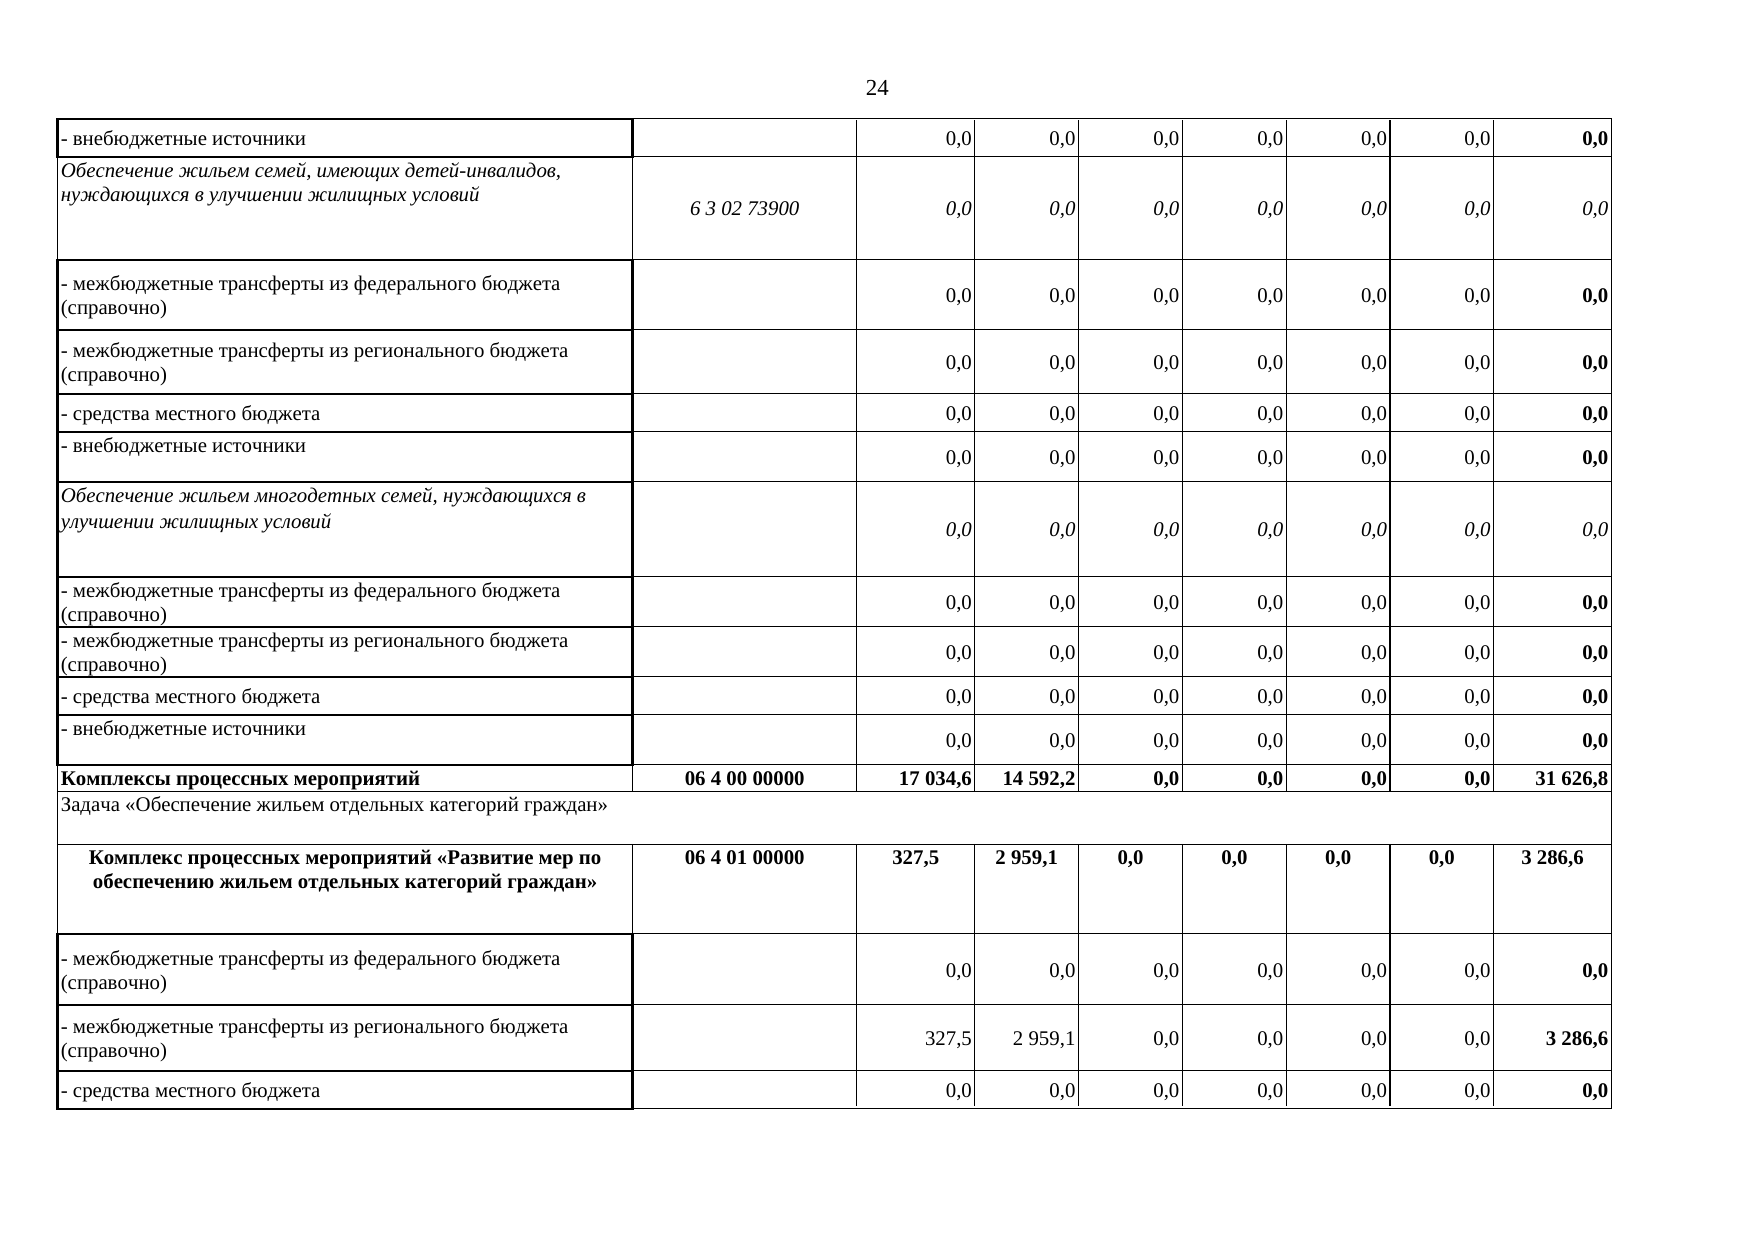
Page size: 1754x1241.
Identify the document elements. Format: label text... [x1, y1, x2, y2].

table_cell 0,0 [975, 627, 1078, 676]
table_cell 0,0 [1391, 330, 1493, 393]
table_cell 0,0 [1494, 577, 1611, 626]
table_cell Комплекс процессных мероприятий «Развитие мер по обеспечению жильем отдельных категорий граждан» [58, 845, 632, 933]
table_cell 0,0 [857, 627, 974, 676]
table_cell 0,0 [1079, 765, 1182, 791]
table_cell 0,0 [1287, 715, 1389, 764]
table_cell 0,0 [1391, 627, 1493, 676]
table_cell - межбюджетные трансферты из регионального бюджета (справочно) [59, 628, 631, 676]
table_cell 0,0 [1390, 1071, 1493, 1107]
table_cell 0,0 [1287, 330, 1389, 393]
table_cell 327,5 [857, 1005, 974, 1070]
table_cell 0,0 [1494, 627, 1611, 676]
table_cell 0,0 [1183, 482, 1286, 576]
table_cell 0,0 [1391, 715, 1493, 764]
table_cell 31 626,8 [1494, 765, 1611, 791]
table_cell 0,0 [857, 677, 974, 713]
table_cell 0,0 [1494, 432, 1611, 481]
table_cell [634, 482, 856, 576]
table_cell 0,0 [1183, 934, 1286, 1004]
table_cell 0,0 [1079, 677, 1182, 713]
table_cell 0,0 [975, 157, 1078, 259]
table_cell 3 286,6 [1494, 1005, 1611, 1070]
table_cell 0,0 [1287, 482, 1389, 576]
table_cell 0,0 [1391, 1005, 1493, 1070]
table_cell - внебюджетные источники [59, 120, 631, 156]
table_cell 0,0 [857, 394, 974, 431]
table_cell [634, 715, 856, 764]
table_cell 0,0 [1391, 845, 1493, 933]
table_cell 0,0 [1494, 394, 1611, 431]
table_cell 0,0 [1079, 845, 1182, 933]
table_cell 0,0 [1493, 119, 1611, 156]
table_cell 0,0 [1287, 577, 1389, 626]
table_cell 0,0 [1079, 934, 1182, 1004]
table_cell - межбюджетные трансферты из федерального бюджета (справочно) [59, 935, 631, 1004]
table_cell 0,0 [1287, 765, 1389, 791]
table_cell 06 4 01 00000 [633, 845, 856, 933]
table_cell 0,0 [975, 482, 1078, 576]
table_cell 0,0 [975, 934, 1078, 1004]
table_cell 0,0 [1079, 577, 1182, 626]
table_cell [634, 1071, 856, 1107]
table_cell 0,0 [1183, 1005, 1286, 1070]
table_cell 0,0 [1079, 394, 1182, 431]
table_cell 0,0 [975, 432, 1078, 481]
table_cell 0,0 [1079, 627, 1182, 676]
table_cell 2 959,1 [975, 1005, 1078, 1070]
table_cell 0,0 [975, 715, 1078, 764]
table_cell 0,0 [1391, 577, 1493, 626]
table_cell 0,0 [857, 330, 974, 393]
table_cell 0,0 [1079, 330, 1182, 393]
table_cell [634, 677, 856, 713]
table_cell 0,0 [857, 157, 974, 259]
table_cell 0,0 [857, 260, 974, 329]
table_cell - межбюджетные трансферты из федерального бюджета (справочно) [59, 578, 631, 626]
table_cell - внебюджетные источники [59, 433, 631, 481]
table_cell 0,0 [975, 330, 1078, 393]
table_cell 0,0 [1391, 157, 1493, 259]
table_cell 2 959,1 [975, 845, 1078, 933]
table_cell 0,0 [1391, 934, 1493, 1004]
table_cell 0,0 [975, 677, 1078, 713]
table_cell 0,0 [975, 1071, 1078, 1107]
table_cell 0,0 [1391, 432, 1493, 481]
table_cell 0,0 [1079, 432, 1182, 481]
table_cell 0,0 [1183, 260, 1286, 329]
table_cell 6 3 02 73900 [633, 157, 856, 259]
table_cell [634, 330, 856, 393]
table_cell [634, 577, 856, 626]
table_cell 0,0 [975, 577, 1078, 626]
table_cell [634, 394, 856, 431]
table_cell 0,0 [1182, 119, 1286, 156]
table_cell 0,0 [1391, 260, 1493, 329]
table_cell - средства местного бюджета [59, 678, 631, 713]
table_cell [634, 934, 856, 1004]
table_cell 0,0 [1183, 432, 1286, 481]
table_cell 0,0 [1079, 482, 1182, 576]
table_cell 0,0 [1079, 260, 1182, 329]
table_cell Обеспечение жильем семей, имеющих детей-инвалидов, нуждающихся в улучшении жилищных условий [58, 158, 632, 259]
table_cell 0,0 [1079, 157, 1182, 259]
table_cell 0,0 [1287, 627, 1389, 676]
table_cell 0,0 [1286, 119, 1390, 156]
table_cell - межбюджетные трансферты из регионального бюджета (справочно) [59, 1006, 631, 1070]
table_cell 0,0 [1286, 1071, 1390, 1107]
table_cell 0,0 [1078, 119, 1182, 156]
table_cell 17 034,6 [857, 765, 974, 791]
table_cell 3 286,6 [1494, 845, 1611, 933]
table_cell Комплексы процессных мероприятий [58, 766, 632, 791]
table_cell 0,0 [1287, 677, 1389, 713]
table_cell 0,0 [1287, 845, 1389, 933]
table_cell 0,0 [1494, 934, 1611, 1004]
table_cell 0,0 [857, 934, 974, 1004]
table_cell 0,0 [1391, 677, 1493, 713]
table_cell - межбюджетные трансферты из федерального бюджета (справочно) [59, 261, 631, 329]
table_cell 0,0 [857, 577, 974, 626]
table_cell - средства местного бюджета [59, 395, 631, 431]
table_cell 0,0 [1494, 157, 1611, 259]
table_cell - межбюджетные трансферты из регионального бюджета (справочно) [59, 331, 631, 393]
table_cell - внебюджетные источники [59, 716, 631, 764]
table_cell 0,0 [1183, 677, 1286, 713]
table_cell 0,0 [1287, 1005, 1389, 1070]
table_cell 0,0 [857, 482, 974, 576]
table_cell 0,0 [1287, 934, 1389, 1004]
table_cell 0,0 [1079, 715, 1182, 764]
table_cell 0,0 [856, 1071, 974, 1107]
table_cell 06 4 00 00000 [633, 765, 856, 791]
table_cell 0,0 [856, 119, 974, 156]
table_cell 0,0 [1494, 677, 1611, 713]
table_cell 0,0 [1183, 330, 1286, 393]
table_cell 0,0 [1287, 432, 1389, 481]
table_cell 0,0 [1079, 1005, 1182, 1070]
table_cell 0,0 [1287, 394, 1389, 431]
table_cell 0,0 [1391, 394, 1493, 431]
table_cell 14 592,2 [975, 765, 1078, 791]
table_cell [634, 627, 856, 676]
table_cell 327,5 [857, 845, 974, 933]
table_cell 0,0 [1183, 157, 1286, 259]
table_cell 0,0 [975, 394, 1078, 431]
table_cell 0,0 [1391, 765, 1493, 791]
table_cell 0,0 [1287, 260, 1389, 329]
table_cell 0,0 [1183, 845, 1286, 933]
table_cell 0,0 [1183, 715, 1286, 764]
table_cell 0,0 [1493, 1071, 1611, 1107]
table_cell 0,0 [857, 715, 974, 764]
table_cell 0,0 [1494, 482, 1611, 576]
table_cell 0,0 [1494, 260, 1611, 329]
table_cell 0,0 [1391, 482, 1493, 576]
table_cell 0,0 [1183, 577, 1286, 626]
table_cell [634, 432, 856, 481]
table_cell 0,0 [857, 432, 974, 481]
table_cell 0,0 [1183, 765, 1286, 791]
table_cell [634, 260, 856, 329]
table_cell 0,0 [1390, 119, 1493, 156]
table_cell 0,0 [975, 260, 1078, 329]
table_cell [634, 1005, 856, 1070]
table_cell [634, 119, 856, 156]
table_cell 0,0 [1287, 157, 1389, 259]
table_cell 0,0 [1494, 715, 1611, 764]
table_cell 0,0 [975, 119, 1078, 156]
table_cell 0,0 [1183, 627, 1286, 676]
table_cell 0,0 [1494, 330, 1611, 393]
table_cell - средства местного бюджета [59, 1072, 631, 1107]
table_cell 0,0 [1183, 394, 1286, 431]
table_cell 0,0 [1182, 1071, 1286, 1107]
table_cell Задача «Обеспечение жильем отдельных категорий граждан» [58, 792, 1611, 844]
table_cell 0,0 [1078, 1071, 1182, 1107]
table_cell Обеспечение жильем многодетных семей, нуждающихся в улучшении жилищных условий [59, 483, 631, 576]
